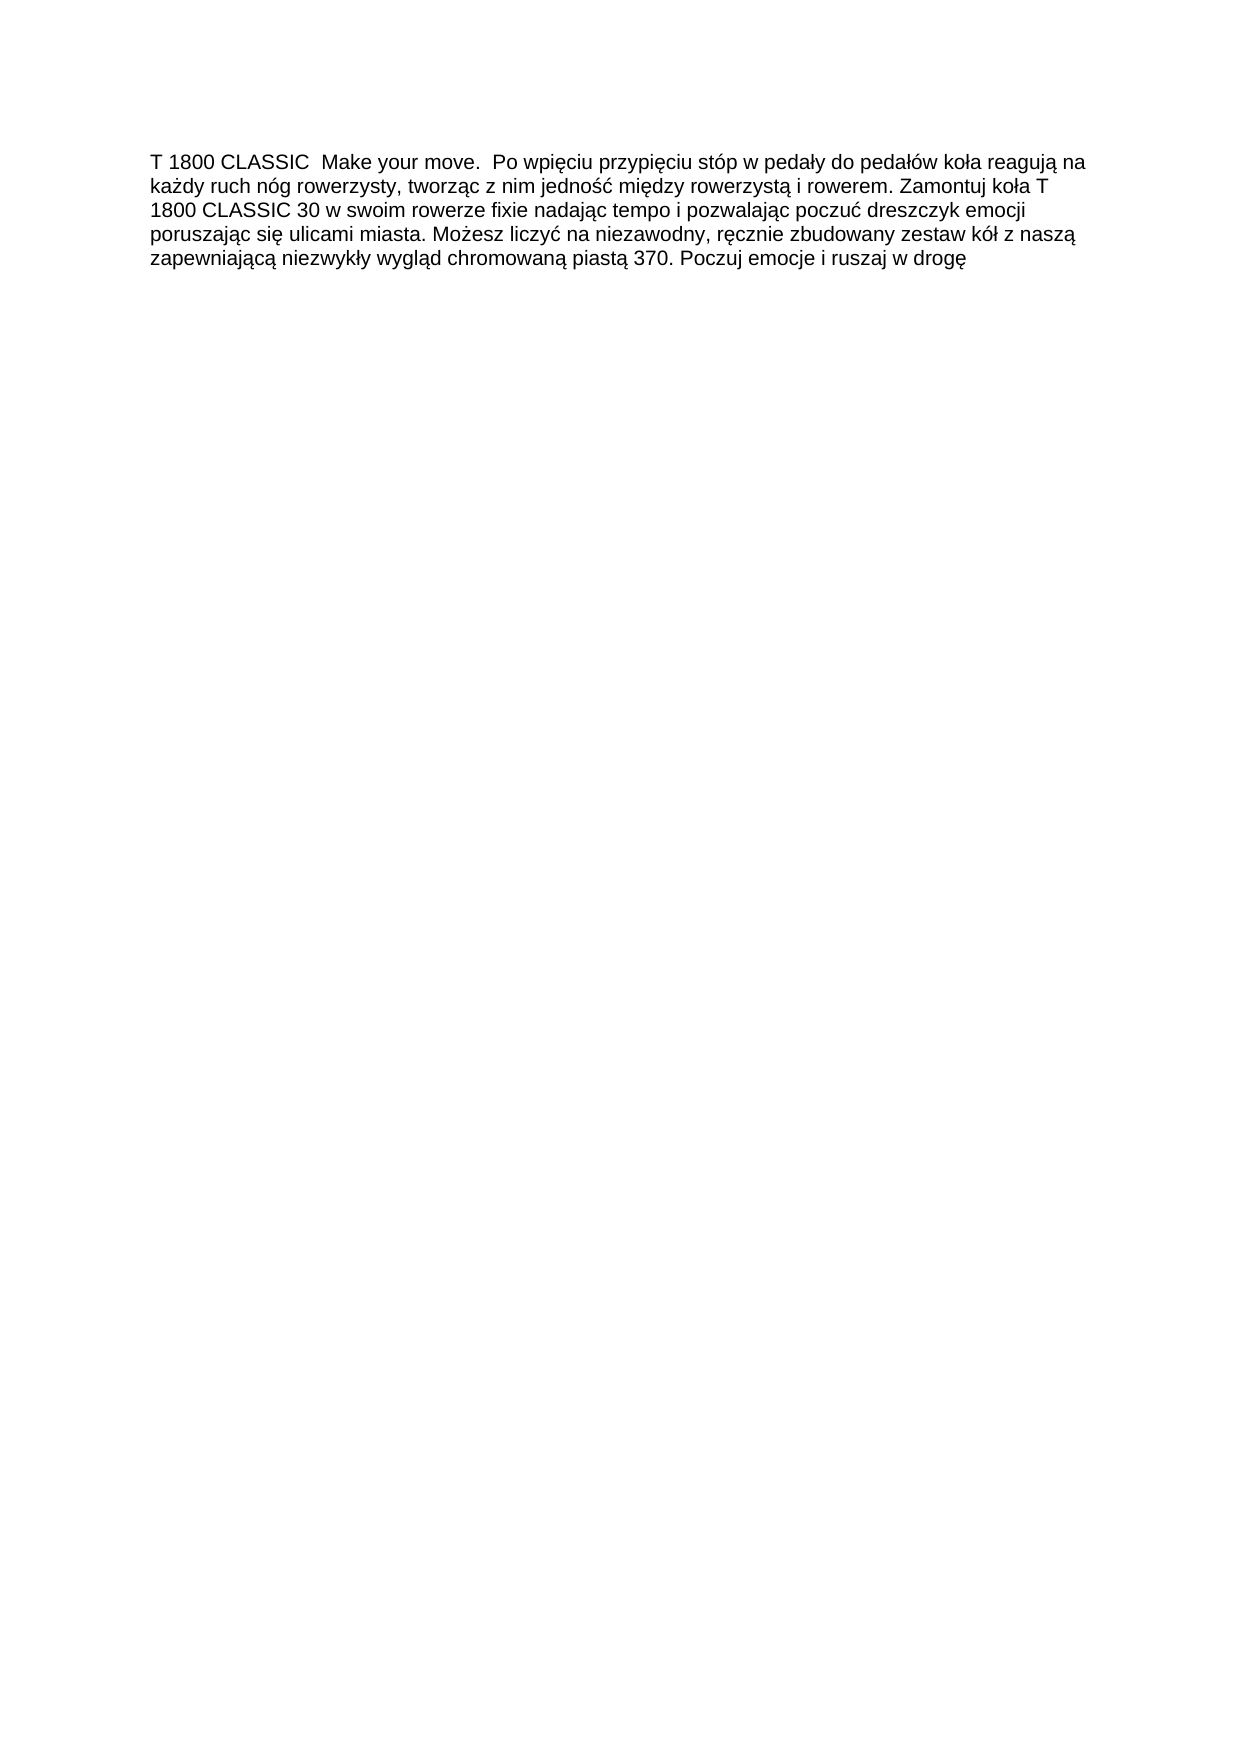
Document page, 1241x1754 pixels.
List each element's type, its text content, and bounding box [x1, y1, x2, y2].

text T 1800 CLASSIC Make your move. Po wpięciu przypięciu stóp w pedały do pedałów koła reagują na każdy ruch nóg rowerzysty, tworząc z nim jedność między rowerzystą i rowerem. Zamontuj koła T 1800 CLASSIC 30 w swoim rowerze fixie nadając tempo i pozwalając poczuć dreszczyk emocji poruszając się ulicami miasta. Możesz liczyć na niezawodny, ręcznie zbudowany zestaw kół z naszą zapewniającą niezwykły wygląd chromowaną piastą 370. Poczuj emocje i ruszaj w drogę [150, 150, 1090, 270]
